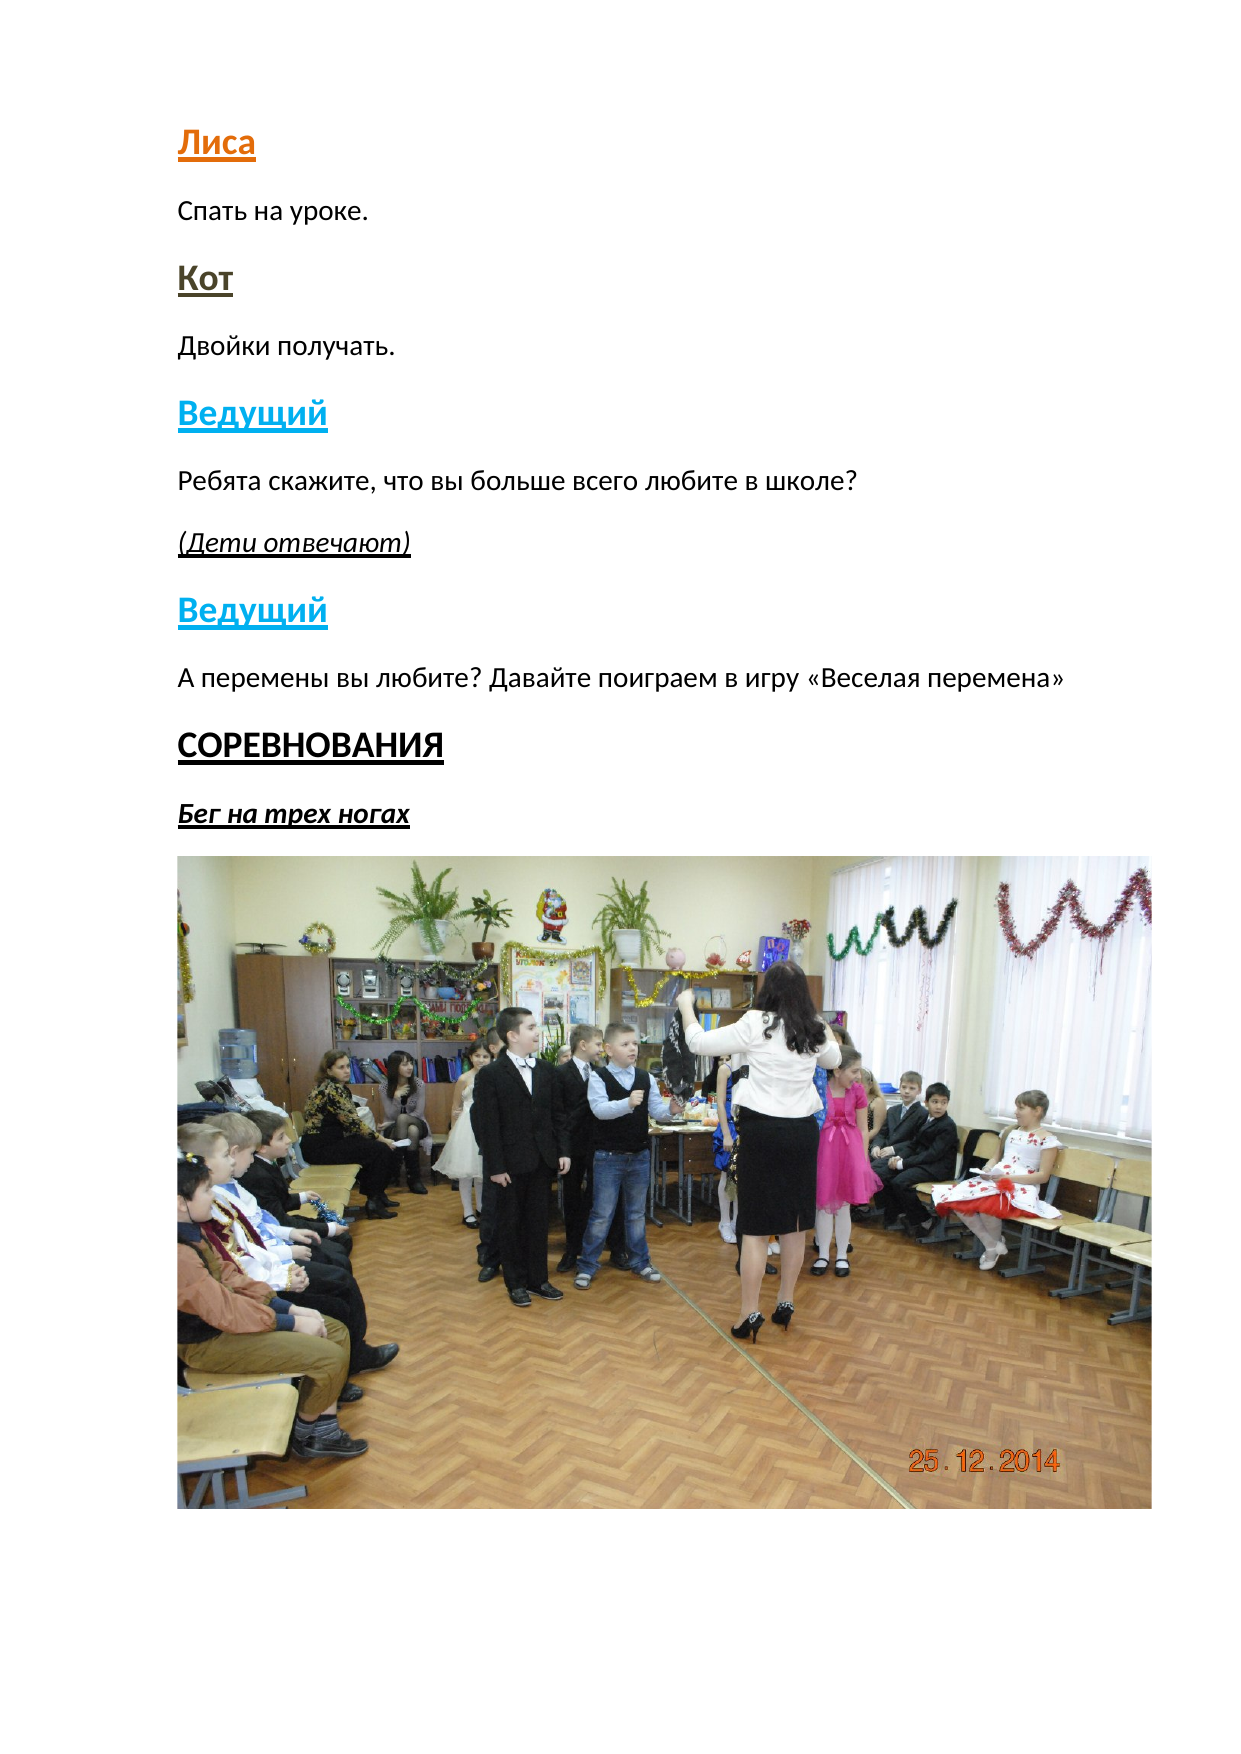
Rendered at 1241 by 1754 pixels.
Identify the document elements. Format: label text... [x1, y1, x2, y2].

text А перемены вы любите? Давайте поиграем в игру «Веселая перемена» [177, 659, 1152, 695]
text Ребята скажите, что вы больше всего любите в школе? [177, 462, 1152, 498]
text Двойки получать. [177, 327, 1152, 363]
text Кот [177, 253, 1152, 299]
text Ведущий [177, 586, 1152, 632]
text СОРЕВНОВАНИЯ [177, 721, 1152, 767]
text Бег на трех ногах [177, 795, 1152, 830]
picture [177, 856, 1152, 1509]
text Спать на уроке. [177, 192, 1152, 227]
text Ведущий [177, 389, 1152, 434]
text Лиса [177, 118, 1152, 164]
text (Дети отвечают) [177, 524, 1152, 560]
